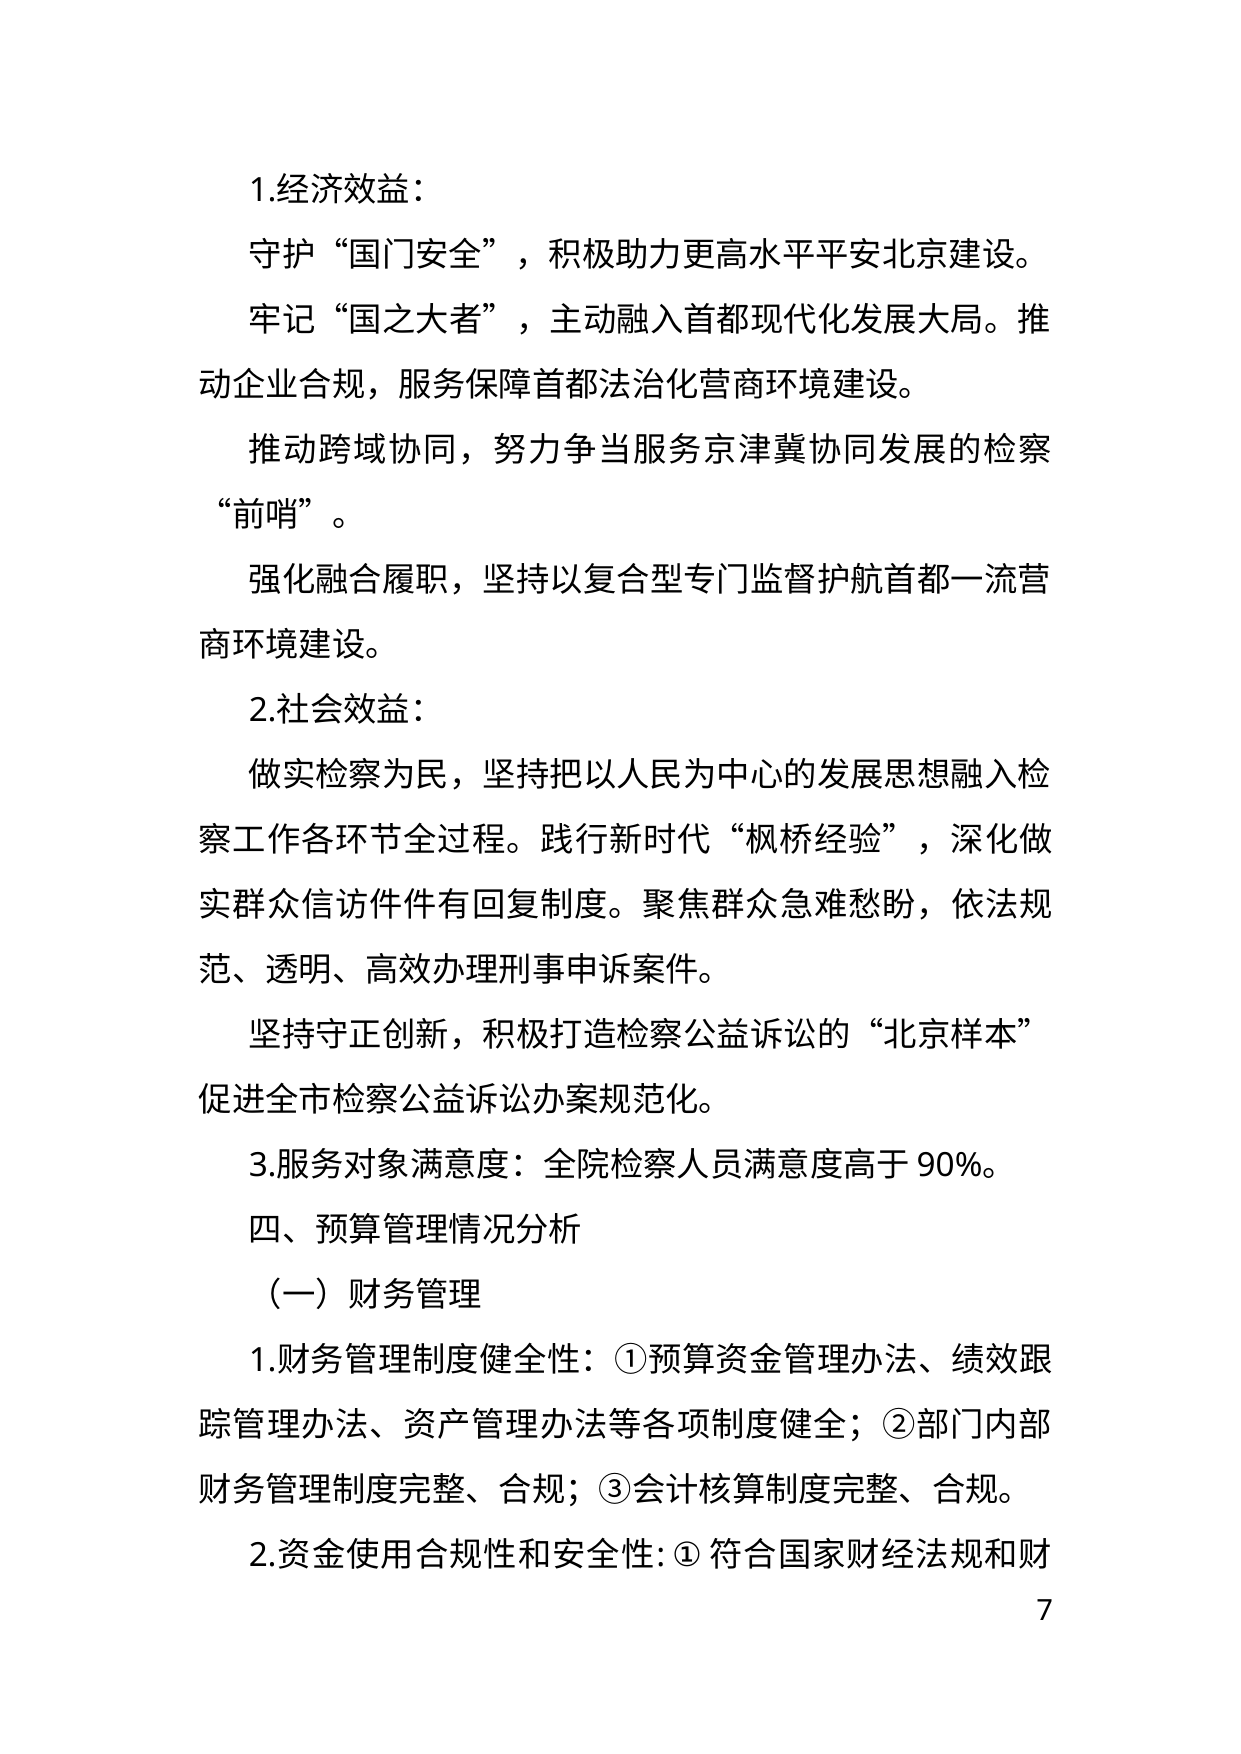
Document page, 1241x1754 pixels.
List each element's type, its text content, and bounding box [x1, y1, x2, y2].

text 牢记“国之大者”，主动融入首都现代化发展大局。推动企业合规，服务保障首都法治化营商环境建设。 [198, 285, 1053, 415]
text 坚持守正创新，积极打造检察公益诉讼的“北京样本”。促进全市检察公益诉讼办案规范化。 [198, 1000, 1053, 1130]
text 四、预算管理情况分析 [198, 1195, 1053, 1260]
text （一）财务管理 [198, 1260, 1053, 1325]
text 守护“国门安全”，积极助力更高水平平安北京建设。 [198, 220, 1053, 285]
text 3.服务对象满意度：全院检察人员满意度高于90%。 [198, 1130, 1053, 1195]
text 推动跨域协同，努力争当服务京津冀协同发展的检察“前哨”。 [198, 415, 1053, 545]
text 2.社会效益： [198, 675, 1053, 740]
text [198, 1520, 1053, 1585]
text 1.经济效益： [198, 155, 1053, 220]
text 做实检察为民，坚持把以人民为中心的发展思想融入检察工作各环节全过程。践行新时代“枫桥经验”，深化做实群众信访件件有回复制度。聚焦群众急难愁盼，依法规范、透明、高效办理刑事申诉案件。 [198, 740, 1053, 1000]
text 1.财务管理制度健全性：①预算资金管理办法、绩效跟踪管理办法、资产管理办法等各项制度健全；②部门内部财务管理制度完整、合规；③会计核算制度完整、合规。 [198, 1325, 1053, 1520]
text 强化融合履职，坚持以复合型专门监督护航首都一流营商环境建设。 [198, 545, 1053, 675]
